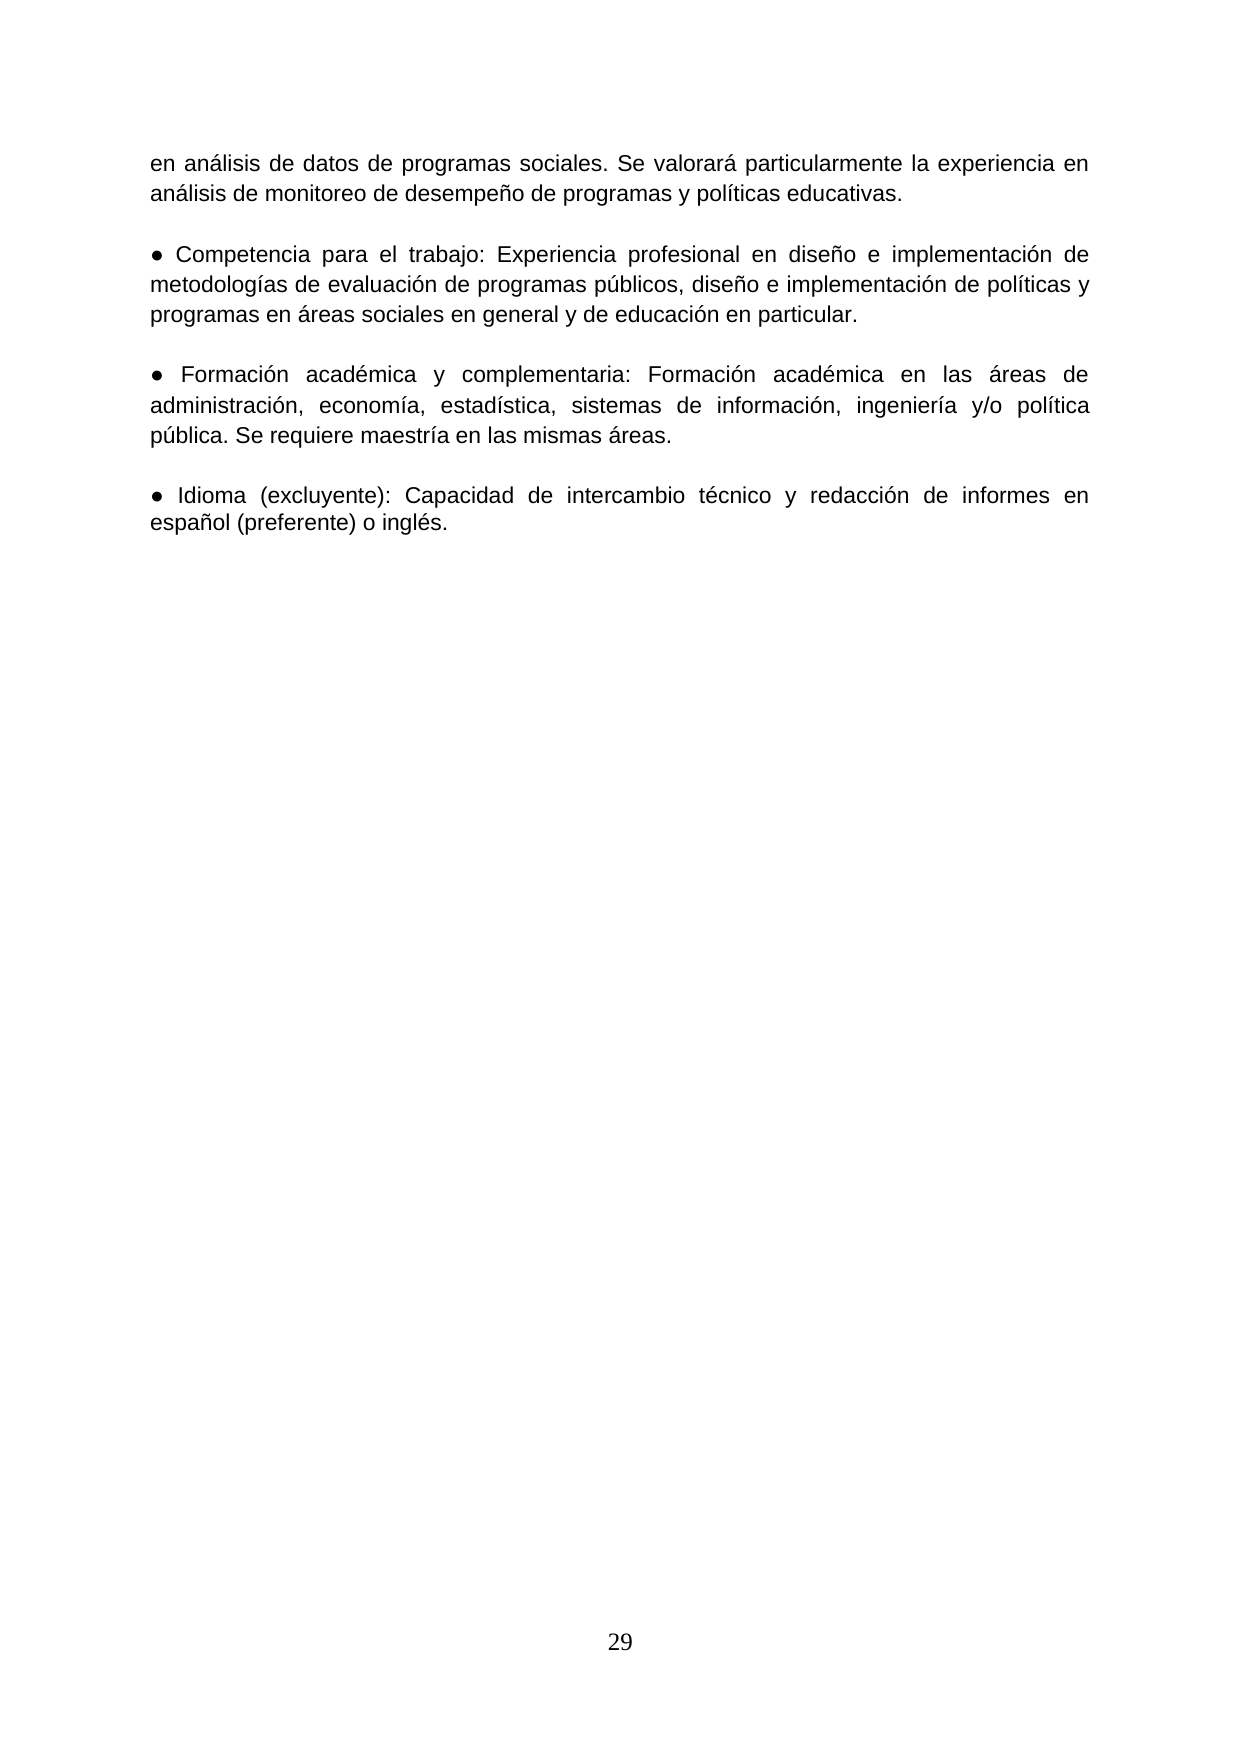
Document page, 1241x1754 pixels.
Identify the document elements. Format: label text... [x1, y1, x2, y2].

text ● Idioma (excluyente): Capacidad de intercambio técnico y redacción de informes en español (preferente) o inglés. [150, 482, 1090, 535]
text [150, 150, 1090, 207]
text ● Competencia para el trabajo: Experiencia profesional en diseño e implementación de metodologías de evaluación de programas públicos, diseño e implementación de políticas y programas en áreas sociales en general y de educación en particular. [150, 241, 1090, 327]
text ● Formación académica y complementaria: Formación académica en las áreas de administración, economía, estadística, sistemas de información, ingeniería y/o política pública. Se requiere maestría en las mismas áreas. [150, 361, 1090, 448]
